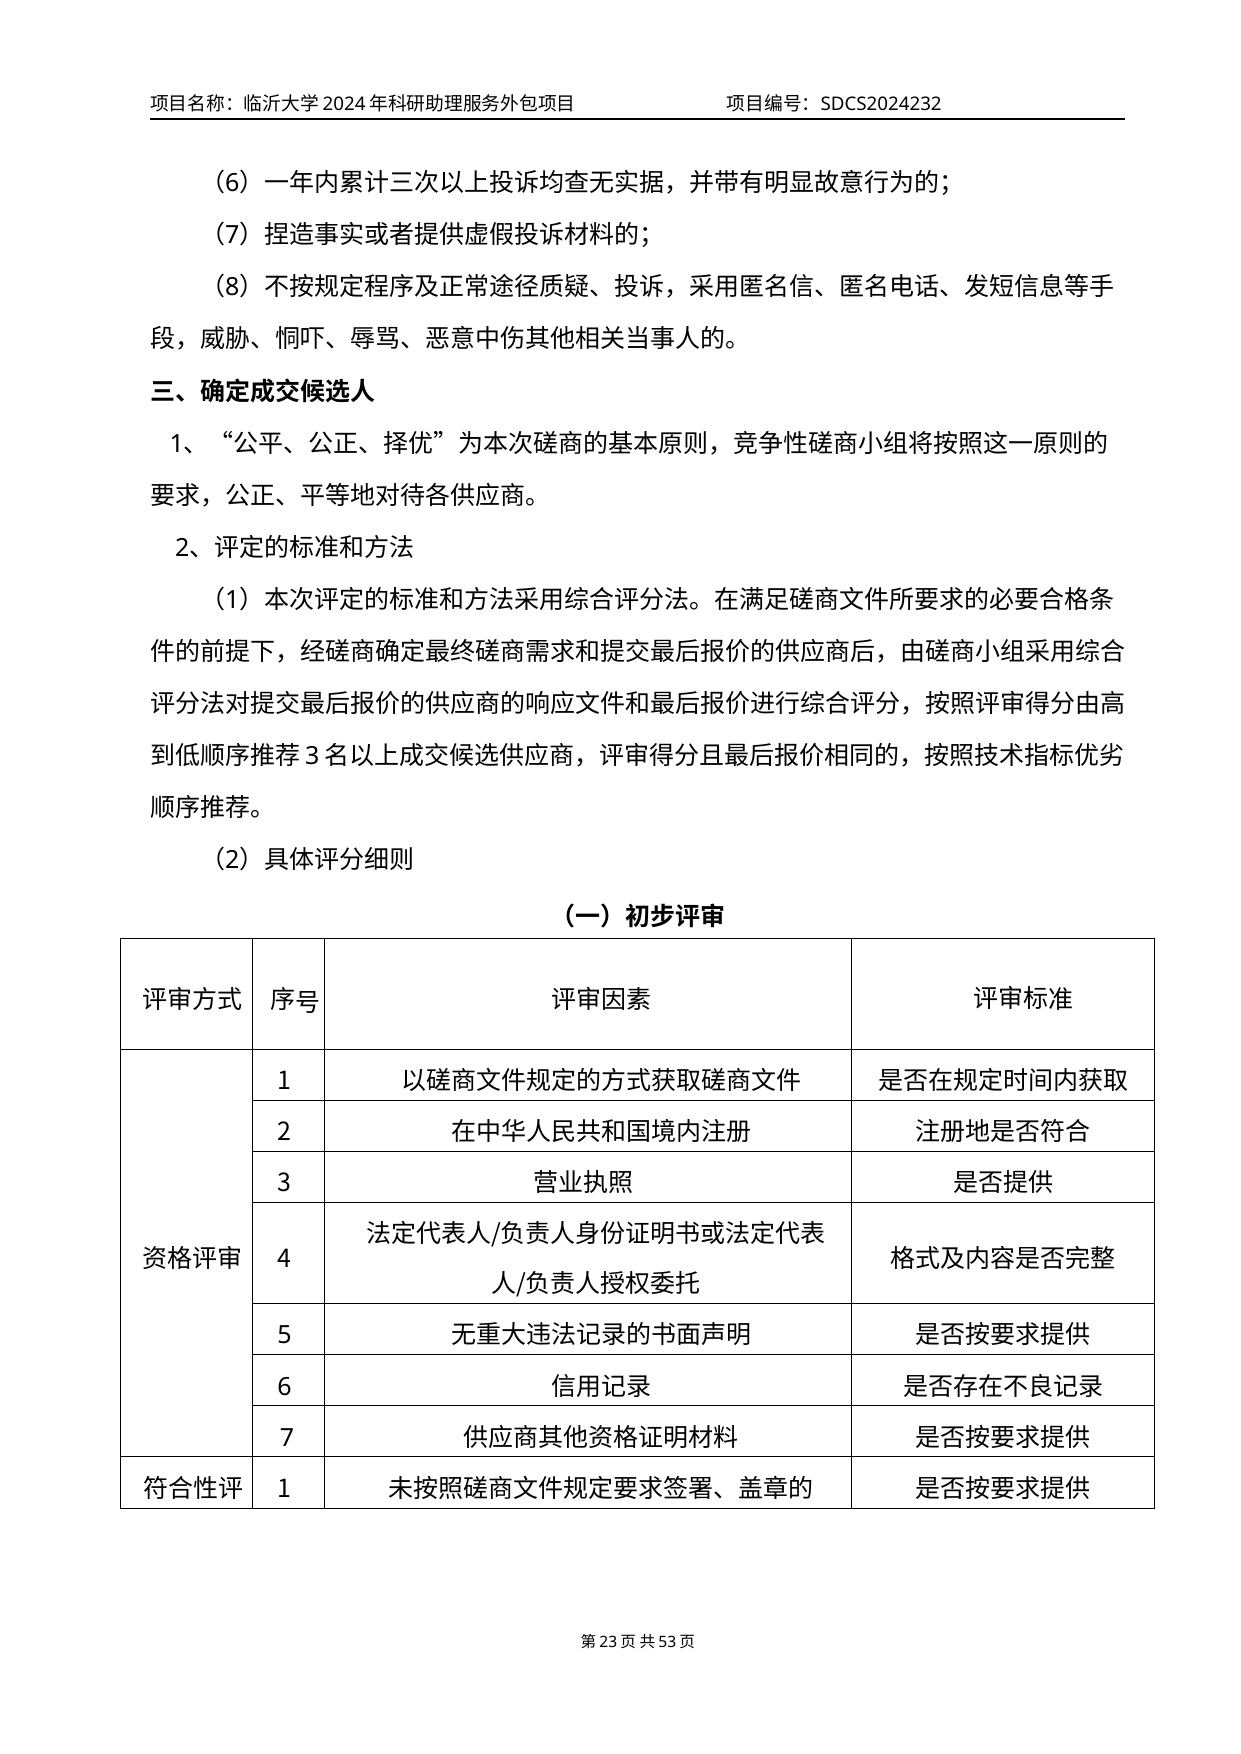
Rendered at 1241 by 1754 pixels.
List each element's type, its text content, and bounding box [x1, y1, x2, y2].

table_header 评审方式 [121, 939, 252, 1049]
table_cell 5 [253, 1304, 324, 1354]
table_cell 3 [253, 1152, 324, 1202]
table_cell 6 [253, 1355, 324, 1405]
text （8）不按规定程序及正常途径质疑、投诉，采用匿名信、匿名电话、发短信息等手段，威胁、恫吓、辱骂、恶意中伤其他相关当事人的。 [150, 254, 1125, 358]
text （2）具体评分细则 [150, 827, 1125, 879]
table_cell 1 [253, 1457, 324, 1507]
table_header 评审标准 [852, 939, 1154, 1049]
table_cell 是否按要求提供 [852, 1457, 1154, 1507]
table_cell 是否提供 [852, 1152, 1154, 1202]
table_cell 未按照磋商文件规定要求签署、盖章的 [325, 1457, 851, 1507]
table_cell 7 [253, 1406, 324, 1456]
table_cell 格式及内容是否完整 [852, 1203, 1154, 1303]
table_cell 注册地是否符合 [852, 1101, 1154, 1151]
table_cell 是否按要求提供 [852, 1304, 1154, 1354]
table_cell 营业执照 [325, 1152, 851, 1202]
table_cell 1 [253, 1050, 324, 1100]
table_header 序号 [253, 939, 324, 1049]
text 三、确定成交候选人 [150, 358, 1125, 410]
table_header 评审因素 [325, 939, 851, 1049]
table_cell 信用记录 [325, 1355, 851, 1405]
text （7）捏造事实或者提供虚假投诉材料的； [150, 202, 1125, 254]
table_cell 符合性评审 [121, 1457, 252, 1507]
table_cell 是否在规定时间内获取 [852, 1050, 1154, 1100]
text （1）本次评定的标准和方法采用综合评分法。在满足磋商文件所要求的必要合格条件的前提下，经磋商确定最终磋商需求和提交最后报价的供应商后，由磋商小组采用综合评分法对提交最后报价的供应商的响应文件和最后报价进行综合评分，按照评审得分由高到低顺序推荐3名以上成交候选供应商，评审得分且最后报价相同的，按照技术指标优劣顺序推荐。 [150, 567, 1125, 827]
table_cell 资格评审 [121, 1050, 252, 1456]
table_cell 4 [253, 1203, 324, 1303]
table_cell 无重大违法记录的书面声明 [325, 1304, 851, 1354]
table_cell 是否按要求提供 [852, 1406, 1154, 1456]
table_cell 是否存在不良记录 [852, 1355, 1154, 1405]
text （6）一年内累计三次以上投诉均查无实据，并带有明显故意行为的； [150, 150, 1125, 202]
table_cell 2 [253, 1101, 324, 1151]
table_cell 在中华人民共和国境内注册 [325, 1101, 851, 1151]
table_cell 以磋商文件规定的方式获取磋商文件 [325, 1050, 851, 1100]
text 2、评定的标准和方法 [150, 514, 1125, 567]
text 1、“公平、公正、择优”为本次磋商的基本原则，竞争性磋商小组将按照这一原则的要求，公正、平等地对待各供应商。 [150, 410, 1125, 514]
table_cell 供应商其他资格证明材料 [325, 1406, 851, 1456]
subtitle （一）初步评审 [150, 879, 1125, 937]
table_cell 法定代表人/负责人身份证明书或法定代表人/负责人授权委托 [325, 1203, 851, 1303]
